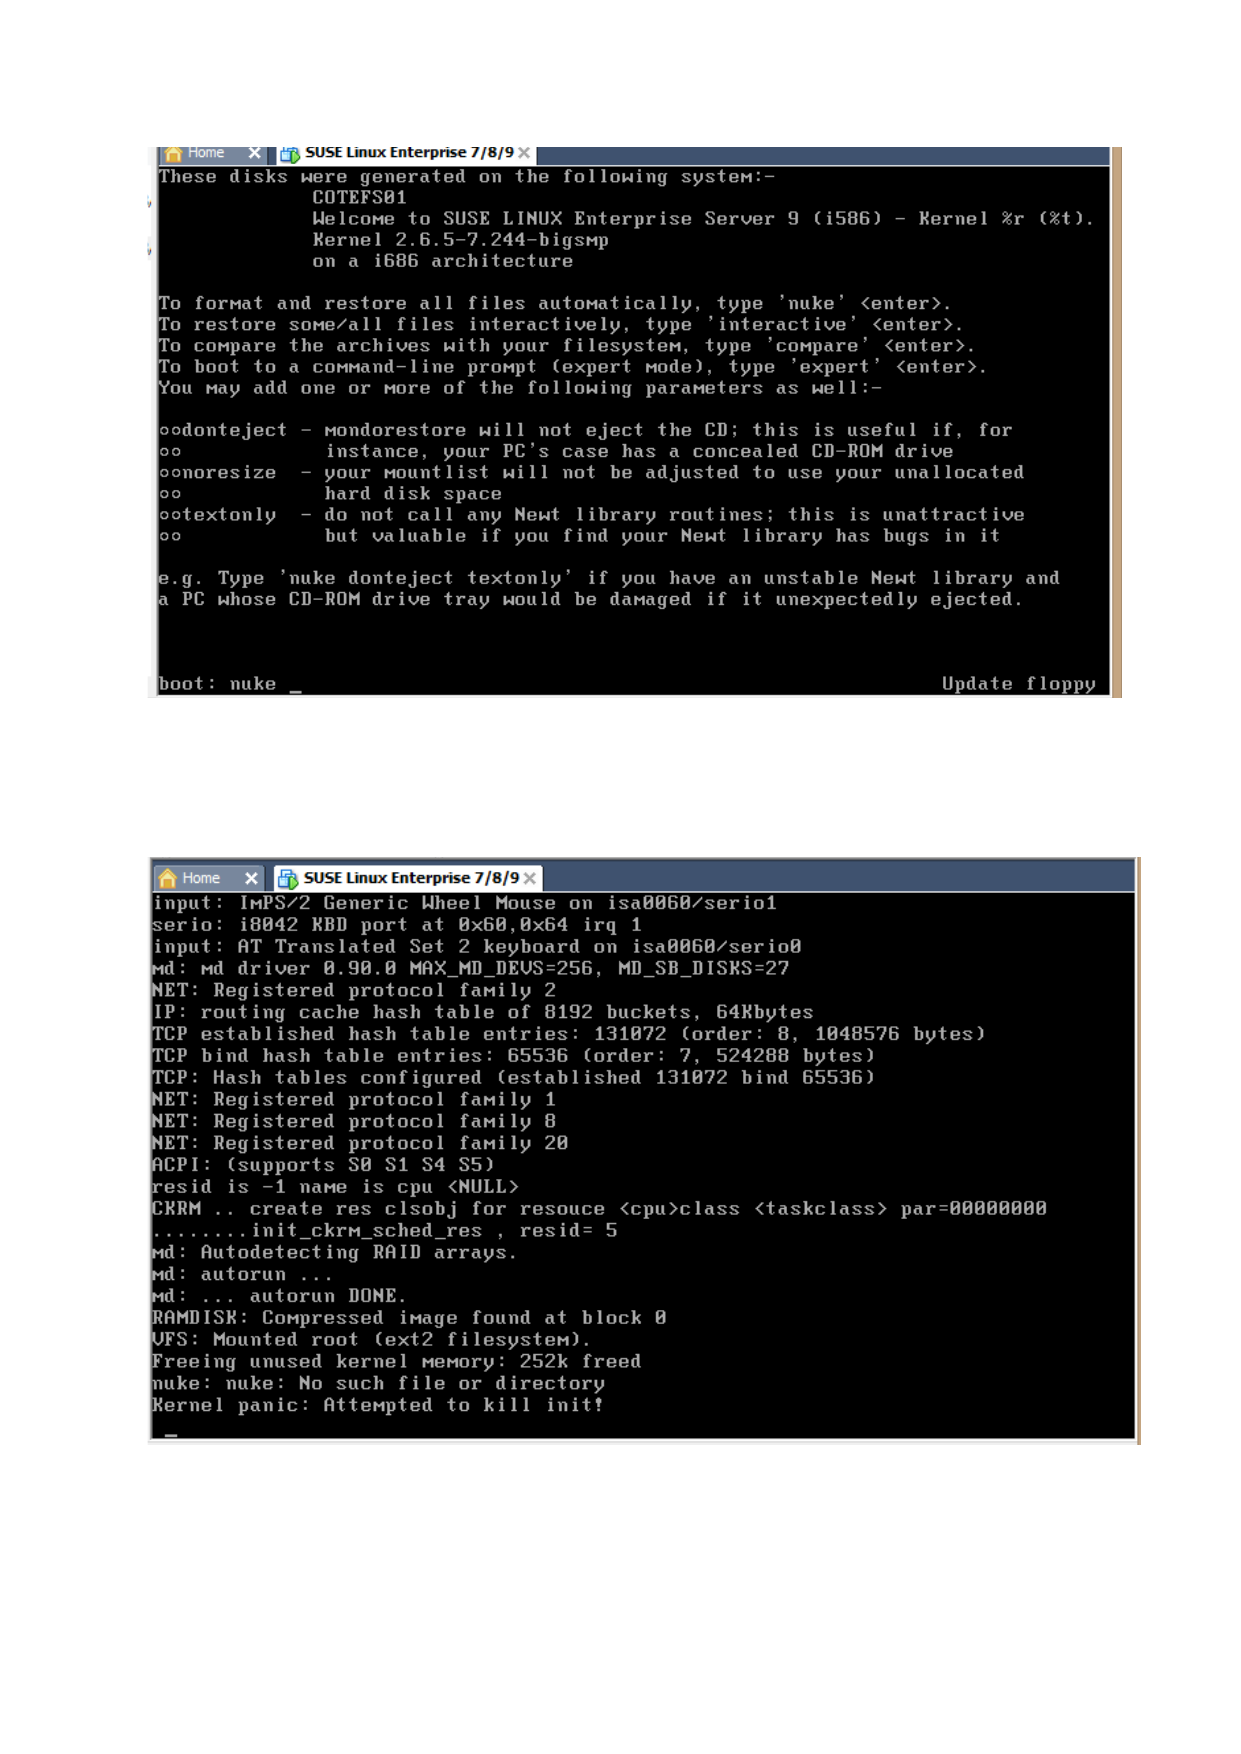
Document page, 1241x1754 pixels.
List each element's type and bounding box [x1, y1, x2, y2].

picture [147, 147, 1122, 698]
picture [147, 857, 1141, 1445]
